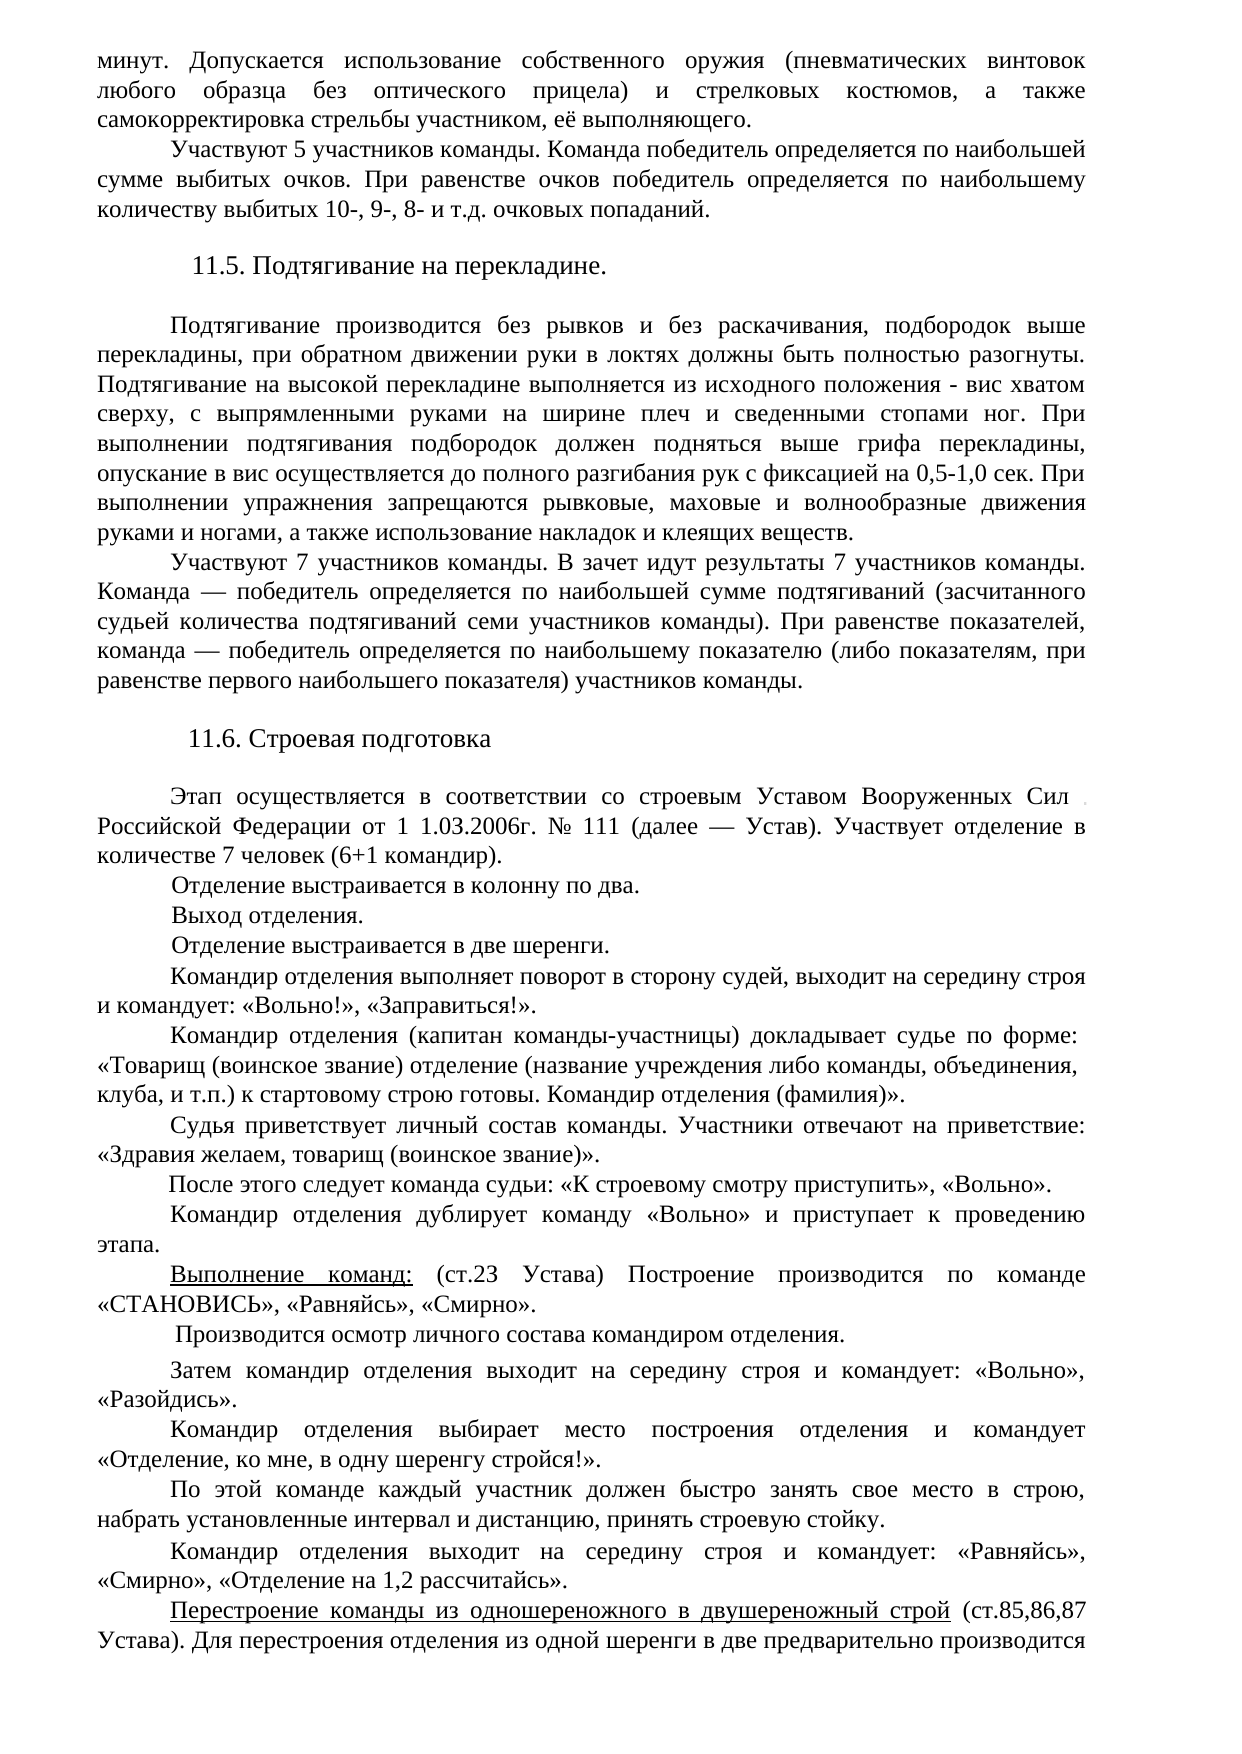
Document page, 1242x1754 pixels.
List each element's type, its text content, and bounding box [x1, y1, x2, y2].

text Затем командир отделения выходит на середину строя и командует: «Вольно», «Разойдись». [97, 1355, 1086, 1413]
text Производится осмотр личного состава командиром отделения. [175, 1319, 1086, 1348]
text Командир отделения дублирует команду «Вольно» и приступает к проведению этапа. [97, 1199, 1086, 1258]
text Этап осуществляется в соответствии со строевым Уставом Вооруженных Сил Российской Федерации от 1 1.0З.2006г. № 111 (далее — Устав). Участвует отделение в количестве 7 человек (6+1 командир). [97, 781, 1086, 869]
text По этой команде каждый участник должен быстро занять свое место в строю, набрать установленные интервал и дистанцию, принять строевую стойку. [97, 1474, 1086, 1532]
text Подтягивание производится без рывков и без раскачивания, подбородок выше перекладины, при обратном движении руки в локтях должны быть полностью разогнуты. Подтягивание на высокой перекладине выполняется из исходного положения - вис хватом сверху, с выпрямленными руками на ширине плеч и сведенными стопами ног. При выполнении подтягивания подбородок должен подняться выше грифа перекладины, опускание в вис осуществляется до полного разгибания рук с фиксацией на 0,5-1,0 сек. При выполнении упражнения запрещаются рывковые, маховые и волнообразные движения руками и ногами, а также использование накладок и клеящих веществ. [97, 310, 1086, 546]
text Отделение выстраивается в две шеренги. [171, 931, 1086, 959]
text Командир отделения выполняет поворот в сторону судей, выходит на середину строя и командует: «Вольно!», «Заправиться!». [97, 961, 1086, 1019]
text Судья приветствует личный состав команды. Участники отвечают на приветствие: «Здравия желаем, товарищ (воинское звание)». [97, 1110, 1086, 1168]
text Отделение выстраивается в колонну по два. [171, 870, 1086, 899]
text Выход отделения. [171, 901, 1086, 929]
text 11.5. Подтягивание на перекладине. [191, 249, 1088, 280]
text Командир отделения (капитан команды-участницы) докладывает судье по форме: «Товарищ (воинское звание) отделение (название учреждения либо команды, объединения, клуба, и т.п.) к стартовому строю готовы. Командир отделения (фамилия)». [97, 1020, 1079, 1108]
text Командир отделения выходит на середину строя и командует: «Равняйсь», «Смирно», «Отделение на 1,2 рассчитайсь». [97, 1536, 1086, 1594]
text После этого следует команда судьи: «К строевому смотру приступить», «Вольно». [168, 1169, 1086, 1198]
text Командир отделения выбирает место построения отделения и командует «Отделение, ко мне, в одну шеренгу стройся!». [97, 1414, 1086, 1473]
text Участвуют 7 участников команды. В зачет идут результаты 7 участников команды. Команда — победитель определяется по наибольшей сумме подтягиваний (засчитанного судьей количества подтягиваний семи участников команды). При равенстве показателей, команда — победитель определяется по наибольшему показателю (либо показателям, при равенстве первого наибольшего показателя) участников команды. [97, 547, 1086, 694]
text Выполнение команд: (ст.2З Устава) Построение производится по команде «СТАНОВИСЬ», «Равняйсь», «Смирно». [97, 1259, 1086, 1317]
text Участвуют 5 участников команды. Команда победитель определяется по наибольшей сумме выбитых очков. При равенстве очков победитель определяется по наибольшему количеству выбитых 10-, 9-, 8- и т.д. очковых попаданий. [97, 134, 1086, 222]
text 11.6. Строевая подготовка [188, 722, 1088, 754]
